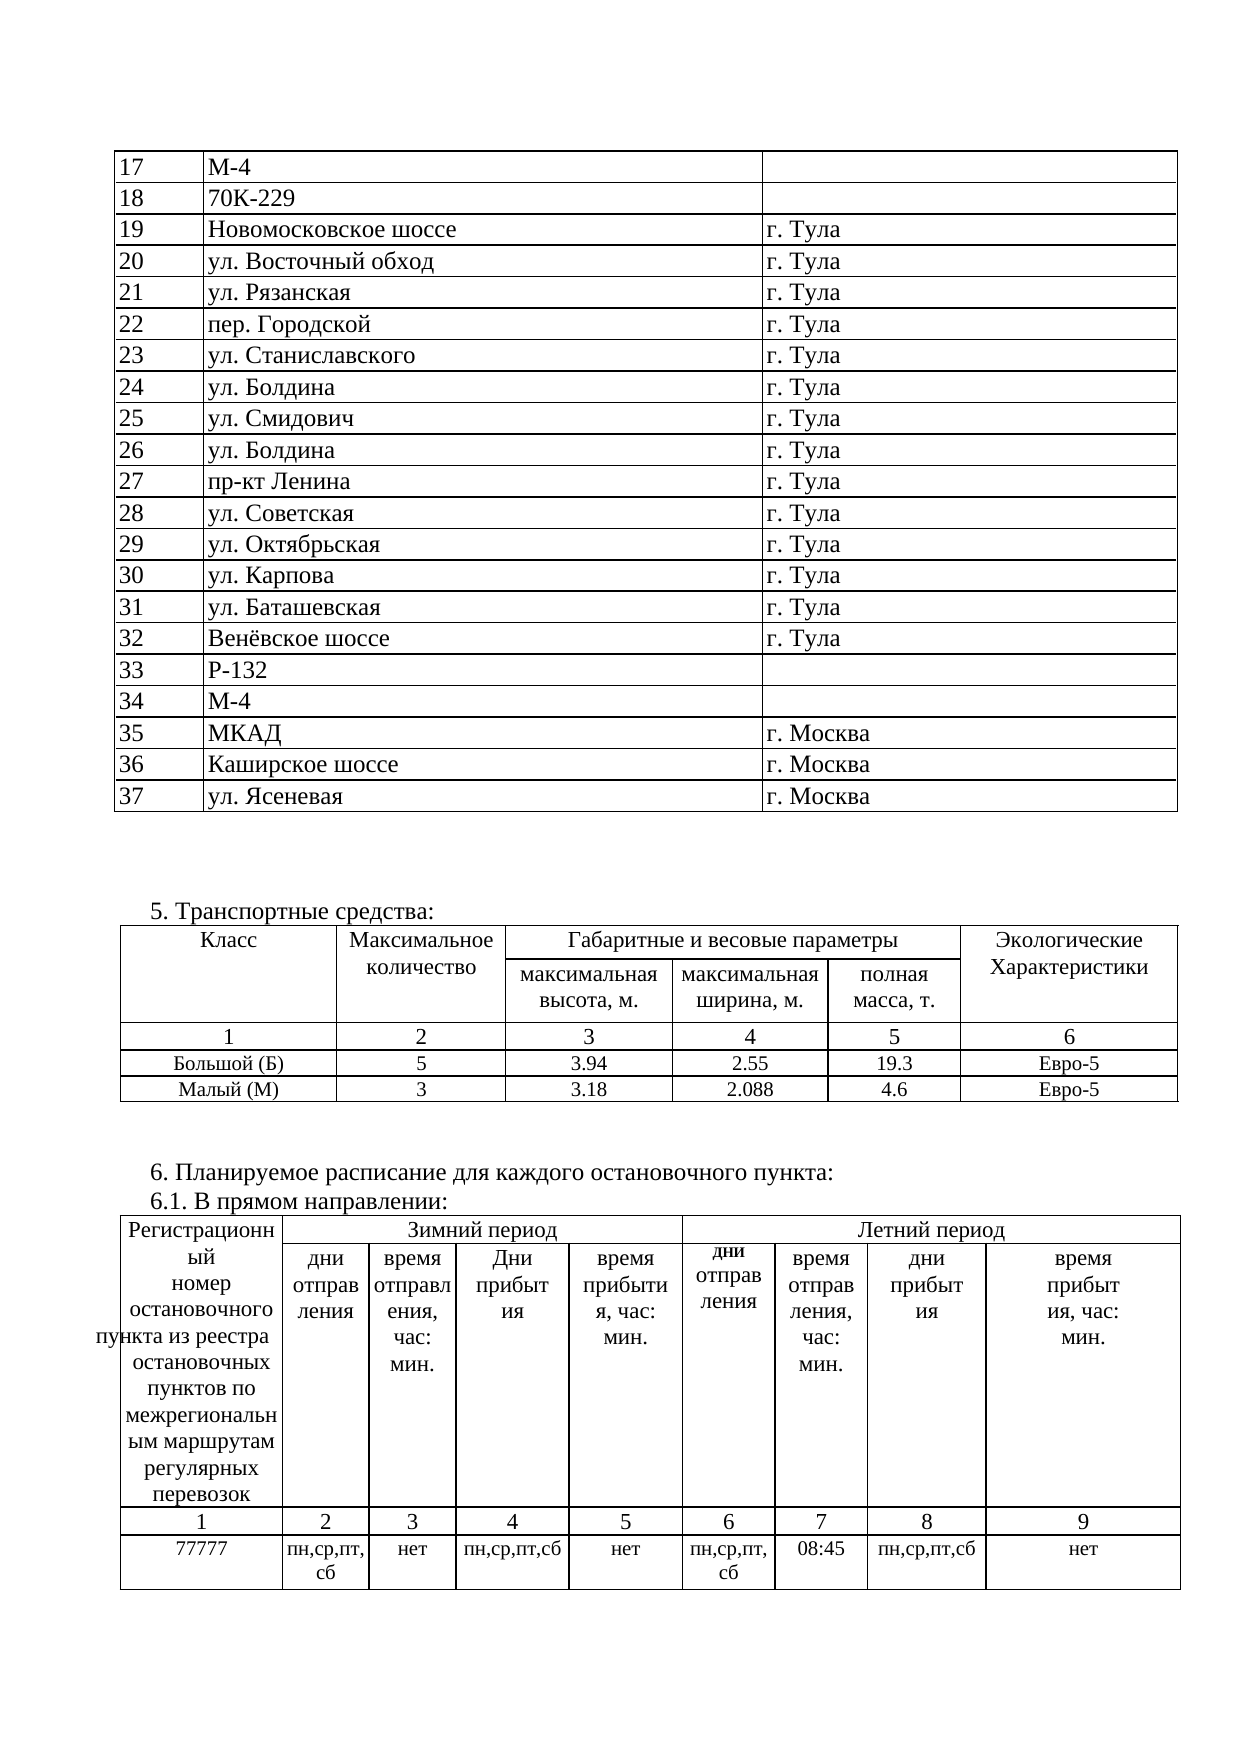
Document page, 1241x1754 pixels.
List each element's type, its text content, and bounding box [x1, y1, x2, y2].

table_cell ул. Баташевская [204, 592, 762, 622]
table_cell 9 [987, 1508, 1180, 1534]
table_cell г. Тула [763, 559, 1177, 590]
table_cell г. Тула [763, 402, 1177, 433]
table_cell пер. Городской [204, 309, 762, 339]
table_cell 5 [337, 1051, 505, 1075]
table_cell нет [987, 1536, 1180, 1588]
table_cell г. Москва [763, 779, 1177, 811]
table_cell 20 [115, 245, 203, 276]
table_cell 31 [115, 591, 203, 622]
table_cell полная масса, т. [829, 960, 960, 1021]
table_cell дни прибыт ия [868, 1244, 985, 1506]
table_header Класс [121, 926, 336, 1021]
table_cell 25 [115, 403, 203, 433]
table_cell 2.088 [673, 1077, 827, 1101]
table_cell 23 [115, 340, 203, 370]
table_cell 29 [115, 529, 203, 559]
table_cell г. Тула [763, 370, 1177, 402]
table_cell 6 [961, 1023, 1177, 1049]
table_cell пн,ср,пт,сб [457, 1536, 568, 1588]
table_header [121, 1216, 282, 1506]
table_cell 8 [868, 1508, 985, 1534]
table_cell ул. Болдина [204, 372, 762, 402]
table_cell 19.3 [829, 1051, 960, 1075]
table_cell 4 [673, 1023, 827, 1049]
table_cell ул. Рязанская [204, 277, 762, 307]
table_cell 17 [115, 152, 203, 181]
table_cell Дни прибыт ия [457, 1244, 568, 1506]
table_cell 08:45 [776, 1536, 867, 1588]
text 6.1. В прямом направлении: [150, 1186, 1090, 1215]
table_cell г. Тула [763, 590, 1177, 622]
table_cell г. Тула [763, 622, 1177, 653]
table_cell 3.18 [506, 1077, 672, 1101]
table_cell [763, 152, 1177, 181]
table_cell 26 [115, 434, 203, 464]
table_cell 34 [115, 686, 203, 716]
table_cell г. Тула [763, 528, 1177, 559]
table_cell г. Тула [763, 307, 1177, 339]
table_cell максимальная ширина, м. [673, 960, 827, 1021]
table_cell нет [570, 1536, 682, 1588]
table_cell [763, 181, 1177, 213]
table_cell ул. Болдина [204, 435, 762, 464]
table_cell 28 [115, 497, 203, 527]
table_cell 2 [283, 1508, 368, 1534]
table_cell 24 [115, 371, 203, 402]
table_cell 3 [337, 1077, 505, 1101]
table_cell г. Тула [763, 276, 1177, 307]
table_cell г. Тула [763, 213, 1177, 244]
table_cell ул. Ясеневая [204, 781, 762, 811]
table_cell 33 [115, 654, 203, 685]
table_cell МКАД [204, 718, 762, 748]
table_cell г. Тула [763, 339, 1177, 370]
table_cell 2 [337, 1023, 505, 1049]
table_cell 77777 [121, 1536, 282, 1588]
table_cell г. Тула [763, 433, 1177, 464]
table_cell 6 [683, 1508, 774, 1534]
table_cell 7 [776, 1508, 867, 1534]
table_cell ул. Смидович [204, 403, 762, 433]
table_cell 3 [370, 1508, 455, 1534]
table_cell 70К-229 [204, 183, 762, 213]
table_cell 2.55 [673, 1051, 827, 1075]
table_cell Р-132 [204, 655, 762, 685]
table_cell ул. Восточный обход [204, 246, 762, 276]
table_cell Евро-5 [961, 1051, 1177, 1075]
table_cell 21 [115, 277, 203, 307]
table_cell пн,ср,пт,сб [683, 1536, 774, 1588]
table_cell 4.6 [829, 1077, 960, 1101]
table_cell 18 [115, 183, 203, 213]
table_cell время отправ ления, час: мин. [776, 1244, 867, 1506]
table_cell 27 [115, 466, 203, 496]
table_cell пн,ср,пт,сб [283, 1536, 368, 1588]
table_header Максимальное количество [337, 926, 505, 1021]
table_cell 3 [506, 1023, 672, 1049]
table_cell время прибыт ия, час: мин. [987, 1244, 1180, 1506]
table_cell [763, 653, 1177, 685]
table_cell г. Тула [763, 244, 1177, 276]
table_cell 5 [570, 1508, 682, 1534]
table_cell ДНИ отправ ления [683, 1244, 774, 1506]
table_cell нет [370, 1536, 455, 1588]
table_cell 36 [115, 749, 203, 779]
table_cell пр-кт Ленина [204, 466, 762, 496]
table_header Летний период [683, 1216, 1180, 1243]
table_cell 5 [829, 1023, 960, 1049]
table_cell г. Тула [763, 496, 1177, 527]
table_header Зимний период [283, 1216, 682, 1243]
table_cell время прибыти я, час: мин. [570, 1244, 682, 1506]
table_cell ул. Октябрьская [204, 529, 762, 559]
table_cell г. Москва [763, 748, 1177, 779]
table_cell ул. Станиславского [204, 340, 762, 370]
table_cell Большой (Б) [121, 1051, 336, 1075]
text 5. Транспортные средства: [150, 896, 1090, 925]
table_cell г. Москва [763, 716, 1177, 748]
table_cell Венёвское шоссе [204, 623, 762, 653]
table_cell Каширское шоссе [204, 749, 762, 779]
table_cell 37 [115, 780, 203, 811]
table_cell 1 [121, 1023, 336, 1049]
table_cell 35 [115, 717, 203, 748]
table_cell ул. Карпова [204, 561, 762, 590]
table_cell Евро-5 [961, 1077, 1177, 1101]
table_cell 30 [115, 560, 203, 590]
table_cell М-4 [204, 152, 762, 181]
table_cell пн,ср,пт,сб [868, 1536, 985, 1588]
table_cell Новомосковское шоссе [204, 215, 762, 244]
table_cell 4 [457, 1508, 568, 1534]
table_cell 22 [115, 308, 203, 339]
table_cell Малый (М) [121, 1077, 336, 1101]
table_header Экологические Характеристики [961, 926, 1177, 1021]
table_cell время отправл ения, час: мин. [370, 1244, 455, 1506]
table_cell 3.94 [506, 1051, 672, 1075]
text 6. Планируемое расписание для каждого остановочного пункта: [150, 1157, 1090, 1186]
table_cell г. Тула [763, 465, 1177, 496]
table_cell 1 [121, 1508, 282, 1534]
table_cell 32 [115, 623, 203, 653]
table_cell ул. Советская [204, 498, 762, 527]
table_header Габаритные и весовые параметры [506, 926, 960, 958]
table_cell М-4 [204, 686, 762, 716]
table_cell 19 [115, 214, 203, 244]
table_cell [763, 685, 1177, 716]
table_cell максимальная высота, м. [506, 960, 672, 1021]
table_cell дни отправ ления [283, 1244, 368, 1506]
